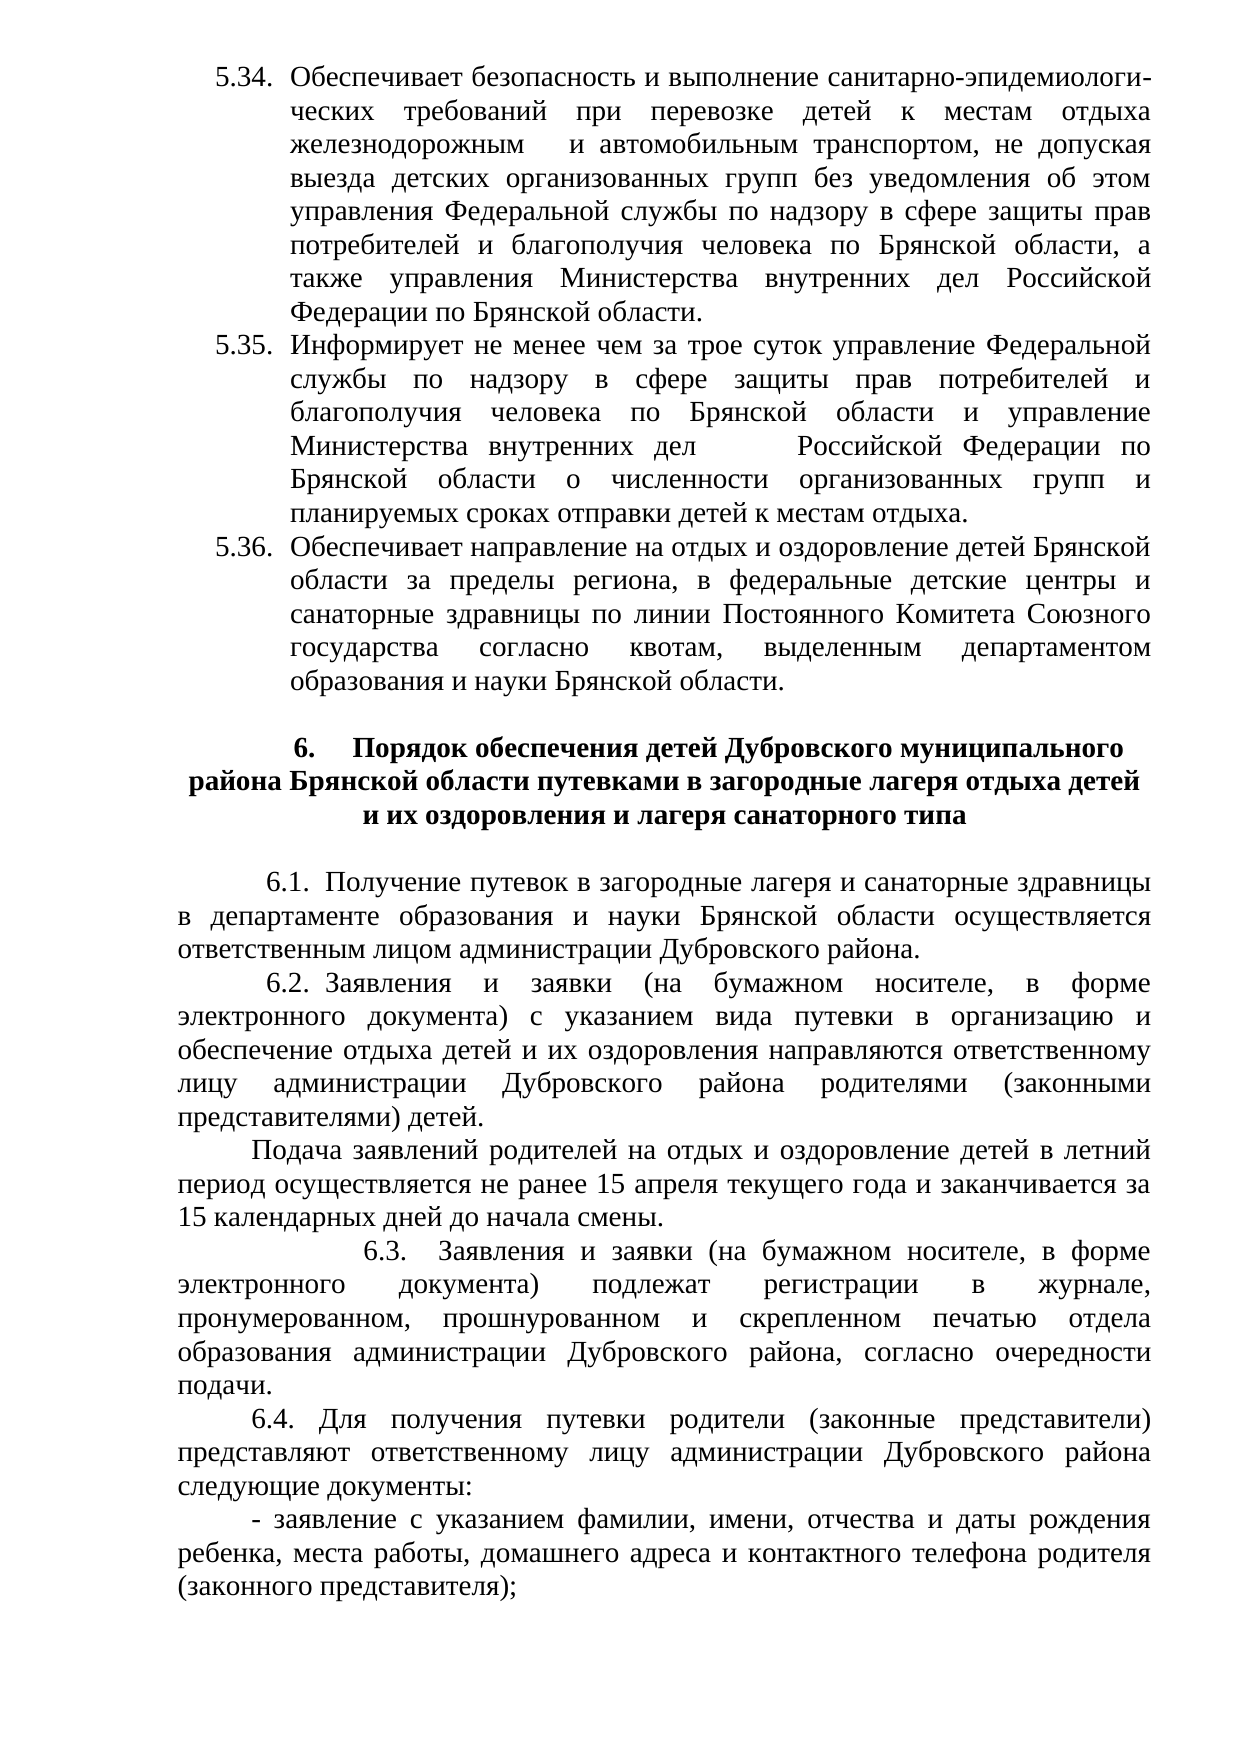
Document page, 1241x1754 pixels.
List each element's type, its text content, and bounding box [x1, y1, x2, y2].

text Подача заявлений родителей на отдых и оздоровление детей в летний период осуществляется не ранее 15 апреля текущего года и заканчивается за 15 календарных дней до начала смены. [177, 1132, 1152, 1233]
list 6.3. Заявления и заявки (на бумажном носителе, в форме электронного документа) подлежат регистрации в журнале, пронумерованном, прошнурованном и скрепленном печатью отдела образования администрации Дубровского района, согласно очередности подачи. [177, 1233, 1152, 1401]
list Информирует не менее чем за трое суток управление Федеральной службы по надзору в сфере защиты прав потребителей и благополучия человека по Брянской области и управление Министерства внутренних дел Российской Федерации по Брянской области о численности организованных групп и планируемых сроках отправки детей к местам отдыха. [215, 327, 1152, 529]
list Порядок обеспечения детей Дубровского муниципального района Брянской области путевками в загородные лагеря отдыха детей и их оздоровления и лагеря санаторного типа [177, 730, 1152, 831]
list Обеспечивает направление на отдых и оздоровление детей Брянской области за пределы региона, в федеральные детские центры и санаторные здравницы по линии Постоянного Комитета Союзного государства согласно квотам, выделенным департаментом образования и науки Брянской области. [215, 529, 1152, 696]
list Обеспечивает безопасность и выполнение санитарно-эпидемиологических требований при перевозке детей к местам отдыха железнодорожным и автомобильным транспортом, не допуская выезда детских организованных групп без уведомления об этом управления Федеральной службы по надзору в сфере защиты прав потребителей и благополучия человека по Брянской области, а также управления Министерства внутренних дел Российской Федерации по Брянской области. [215, 59, 1152, 327]
text 6.4. Для получения путевки родители (законные представители) представляют ответственному лицу администрации Дубровского района следующие документы: [177, 1401, 1152, 1501]
list Получение путевок в загородные лагеря и санаторные здравницы в департаменте образования и науки Брянской области осуществляется ответственным лицом администрации Дубровского района. [177, 864, 1152, 965]
list Заявления и заявки (на бумажном носителе, в форме электронного документа) с указанием вида путевки в организацию и обеспечение отдыха детей и их оздоровления направляются ответственному лицу администрации Дубровского района родителями (законными представителями) детей. [177, 965, 1152, 1132]
text - заявление с указанием фамилии, имени, отчества и даты рождения ребенка, места работы, домашнего адреса и контактного телефона родителя (законного представителя); [177, 1501, 1152, 1602]
